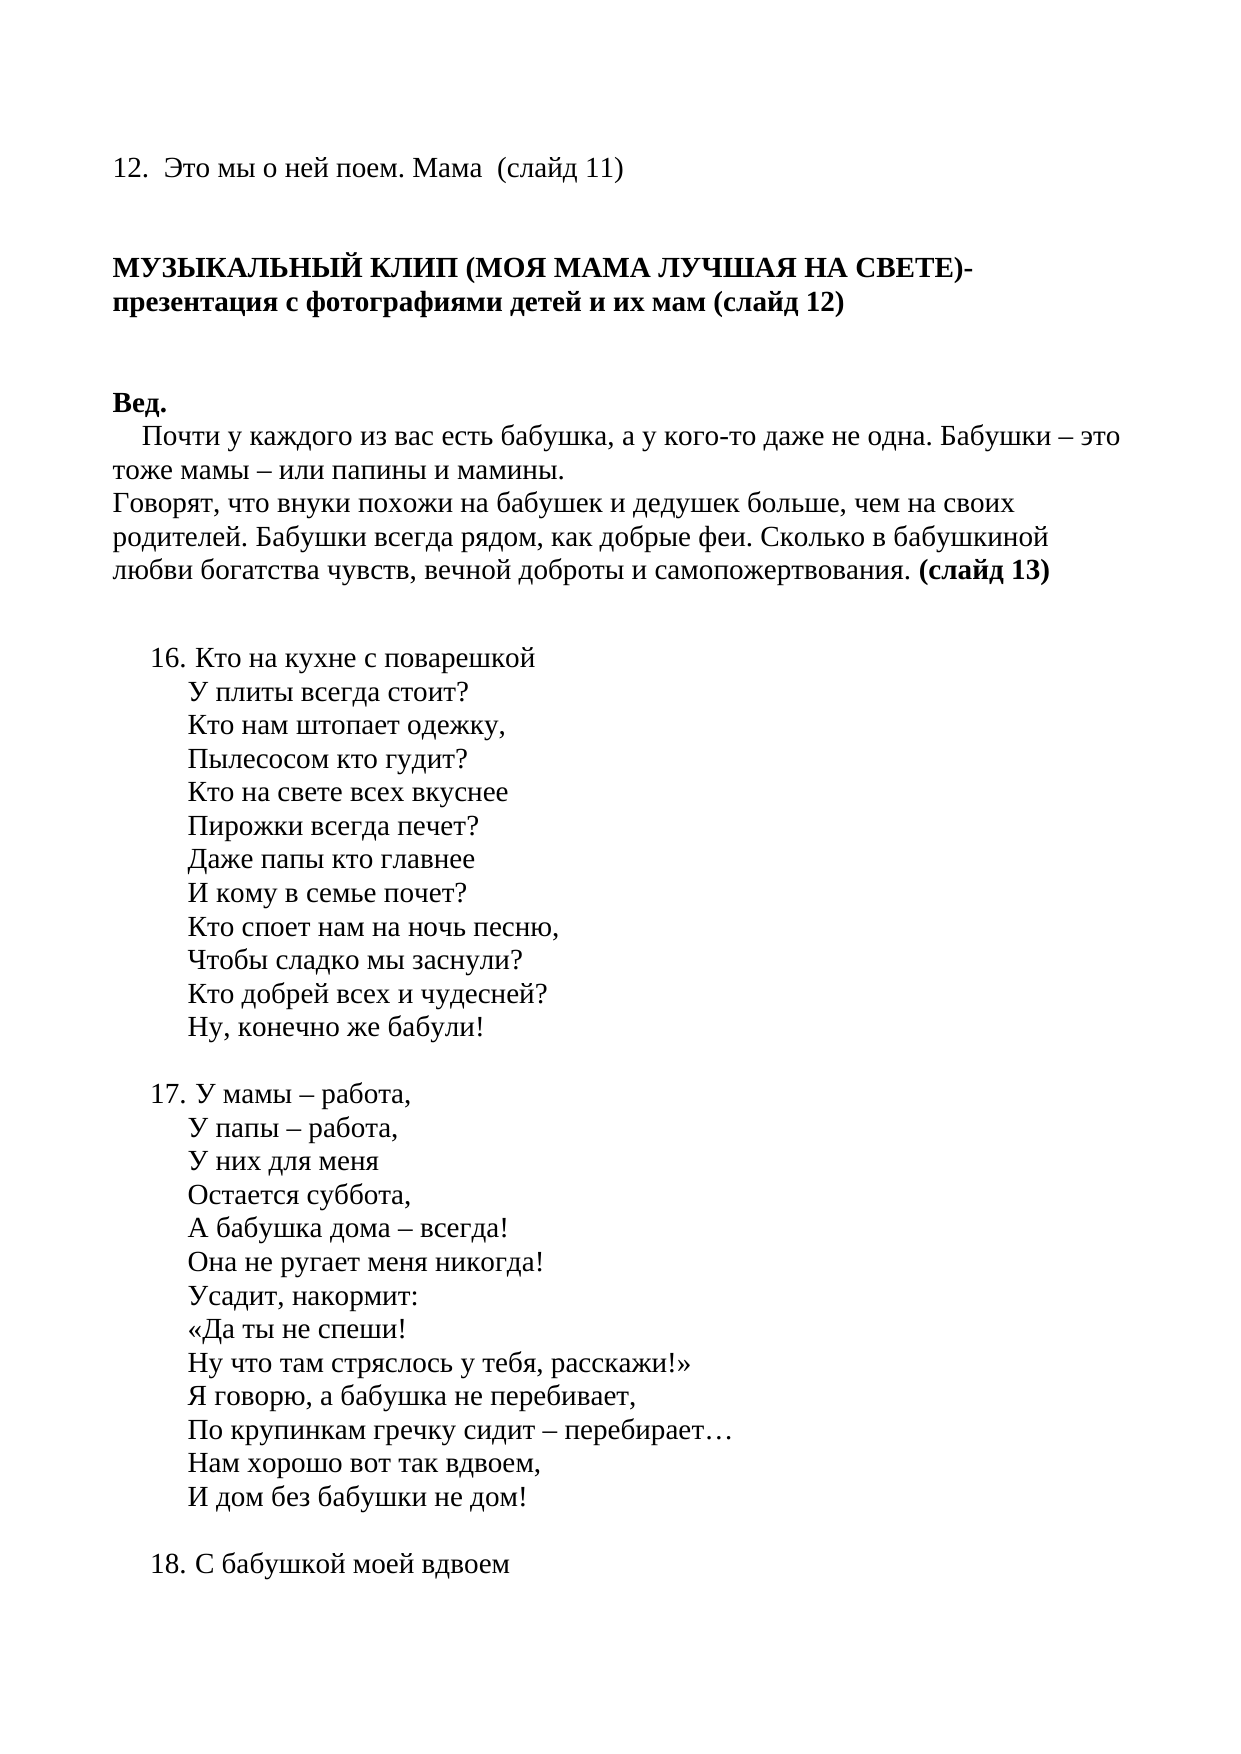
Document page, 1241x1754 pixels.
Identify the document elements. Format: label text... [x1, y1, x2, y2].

list У мамы – работа, [150, 1076, 1128, 1110]
list А бабушка дома – всегда! [187, 1211, 1128, 1244]
list Она не ругает меня никогда! [187, 1244, 1128, 1278]
list С бабушкой моей вдвоем [150, 1546, 1128, 1579]
list Кто нам штопает одежку, [187, 707, 1128, 741]
list У них для меня [187, 1143, 1128, 1177]
list Ну что там стряслось у тебя, расскажи!» [187, 1345, 1128, 1378]
list Пирожки всегда печет? [187, 808, 1128, 842]
list Кто добрей всех и чудесней? [187, 976, 1128, 1009]
list Я говорю, а бабушка не перебивает, [187, 1378, 1128, 1412]
list Кто споет нам на ночь песню, [187, 909, 1128, 942]
text Вед. [112, 385, 1128, 418]
list Пылесосом кто гудит? [187, 741, 1128, 774]
text МУЗЫКАЛЬНЫЙ КЛИП (МОЯ МАМА ЛУЧШАЯ НА СВЕТЕ)-презентация с фотографиями детей и их мам (слайд 12) [112, 251, 1128, 318]
list По крупинкам гречку сидит – перебирает… [187, 1412, 1128, 1445]
text Почти у каждого из вас есть бабушка, а у кого-то даже не одна. Бабушки – это тоже мамы – или папины и мамины. [112, 418, 1128, 485]
list И кому в семье почет? [187, 875, 1128, 909]
list «Да ты не спеши! [187, 1311, 1128, 1345]
list Нам хорошо вот так вдвоем, [187, 1445, 1128, 1479]
list Даже папы кто главнее [187, 842, 1128, 875]
list Чтобы сладко мы заснули? [187, 942, 1128, 976]
text 12. Это мы о ней поем. Мама (слайд 11) [112, 150, 1128, 183]
list У плиты всегда стоит? [187, 674, 1128, 707]
list У папы – работа, [187, 1110, 1128, 1143]
list Кто на кухне с поварешкой [150, 640, 1128, 674]
list Ну, конечно же бабули! [187, 1009, 1128, 1043]
list Остается суббота, [187, 1177, 1128, 1211]
text Говорят, что внуки похожи на бабушек и дедушек больше, чем на своих родителей. Бабушки всегда рядом, как добрые феи. Сколько в бабушкиной любви богатства чувств, вечной доброты и самопожертвования. (слайд 13) [112, 485, 1128, 586]
list Усадит, накормит: [187, 1278, 1128, 1311]
list И дом без бабушки не дом! [187, 1479, 1128, 1512]
list Кто на свете всех вкуснее [187, 774, 1128, 808]
